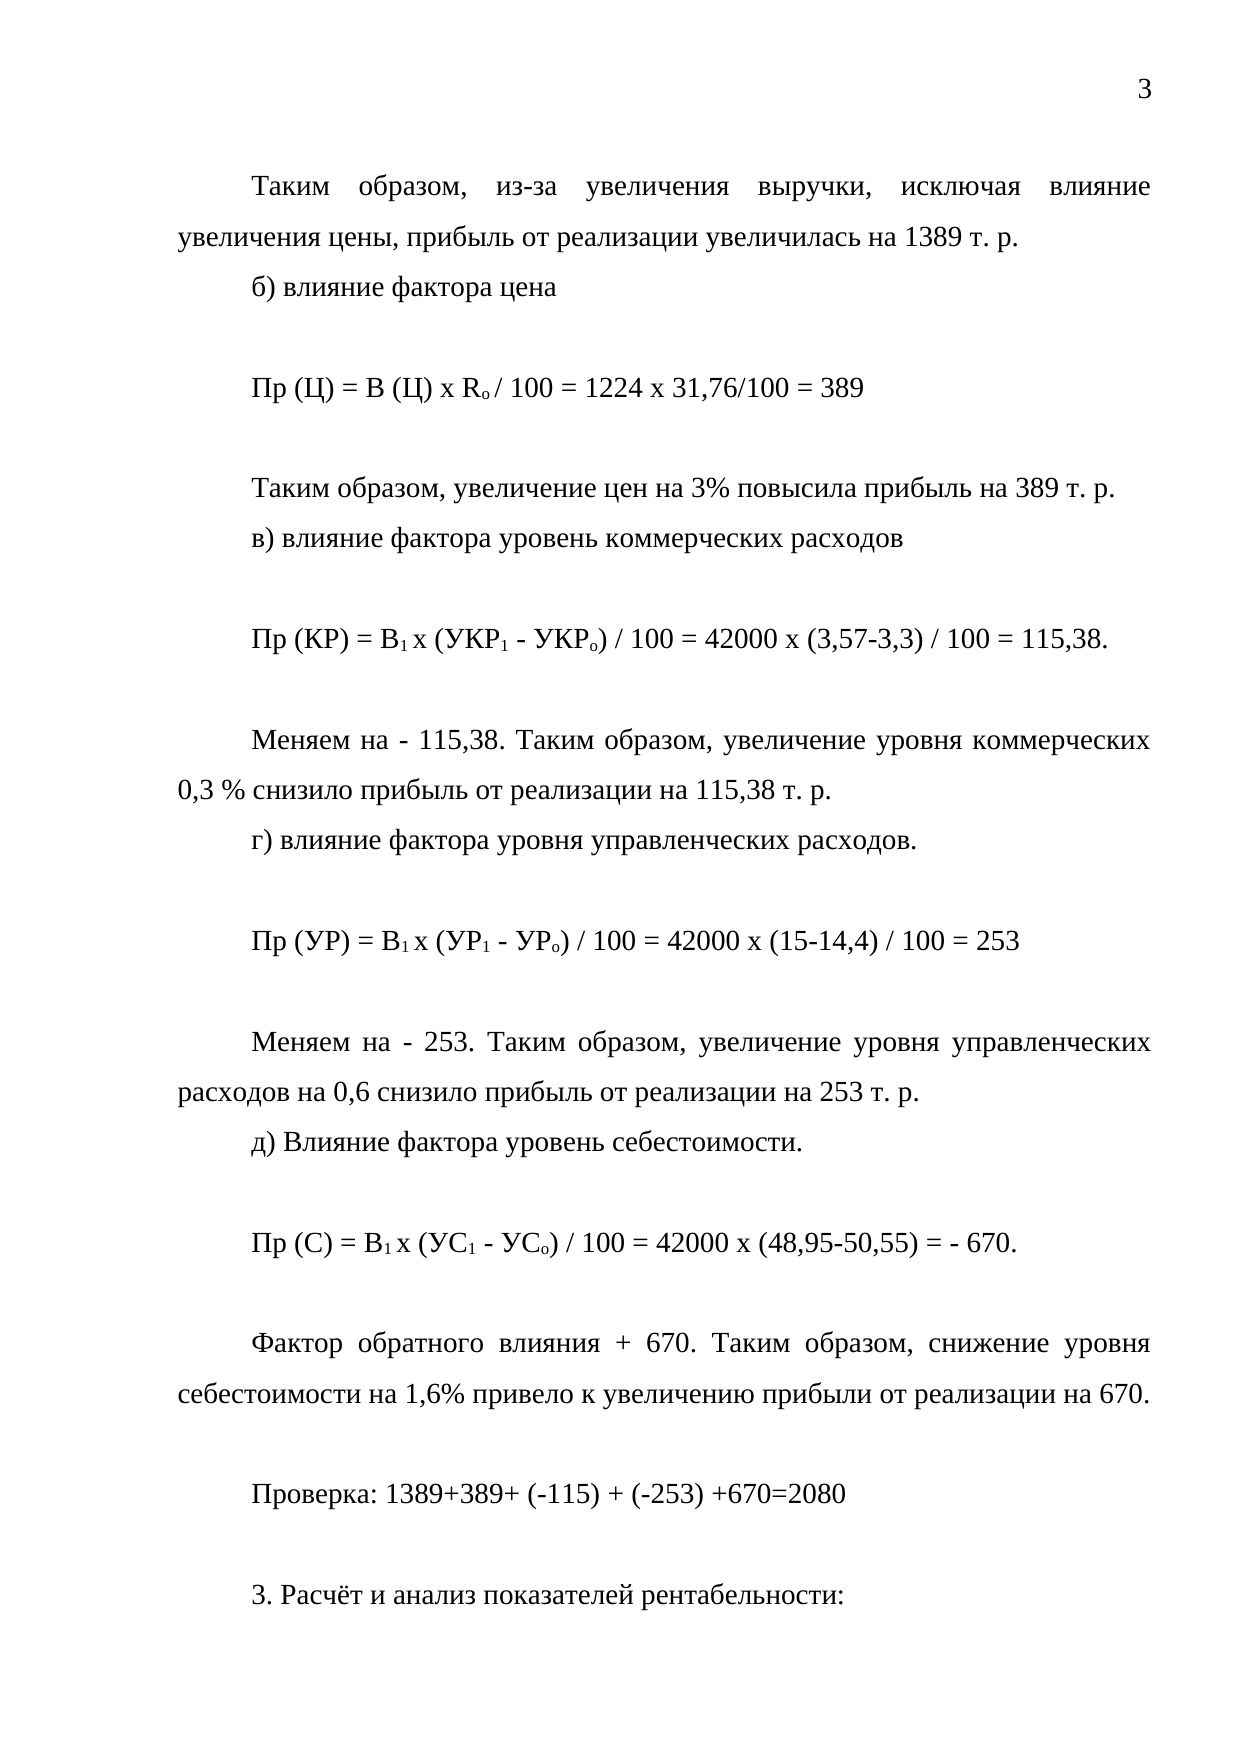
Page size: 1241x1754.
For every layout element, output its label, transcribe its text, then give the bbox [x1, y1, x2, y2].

text Меняем на - 253. Таким образом, увеличение уровня управленческих расходов на 0,6 снизило прибыль от реализации на 253 т. р. [177, 1024, 1152, 1108]
text Пр (Ц) = В (Ц) х Rо / 100 = 1224 х 31,76/100 = 389 [177, 370, 1152, 403]
text 3. Расчёт и анализ показателей рентабельности: [177, 1577, 1152, 1611]
text Проверка: 1389+389+ (-115) + (-253) +670=2080 [177, 1477, 1152, 1510]
text Меняем на - 115,38. Таким образом, увеличение уровня коммерческих 0,3 % снизило прибыль от реализации на 115,38 т. р. [177, 722, 1152, 806]
text б) влияние фактора цена [177, 269, 1152, 303]
text Таким образом, из-за увеличения выручки, исключая влияние увеличения цены, прибыль от реализации увеличилась на 1389 т. р. [177, 168, 1152, 252]
text в) влияние фактора уровень коммерческих расходов [177, 521, 1152, 554]
text Пр (С) = В1 х (УС1 - УСо) / 100 = 42000 х (48,95-50,55) = - 670. [177, 1225, 1152, 1258]
text Фактор обратного влияния + 670. Таким образом, снижение уровня себестоимости на 1,6% привело к увеличению прибыли от реализации на 670. [177, 1326, 1152, 1409]
text д) Влияние фактора уровень себестоимости. [177, 1124, 1152, 1158]
text Таким образом, увеличение цен на 3% повысила прибыль на 389 т. р. [177, 470, 1152, 504]
text Пр (УР) = В1 х (УР1 - УРо) / 100 = 42000 х (15-14,4) / 100 = 253 [177, 923, 1152, 957]
text г) влияние фактора уровня управленческих расходов. [177, 822, 1152, 856]
text Пр (КР) = В1 х (УКР1 - УКРо) / 100 = 42000 х (3,57-3,3) / 100 = 115,38. [177, 621, 1152, 655]
